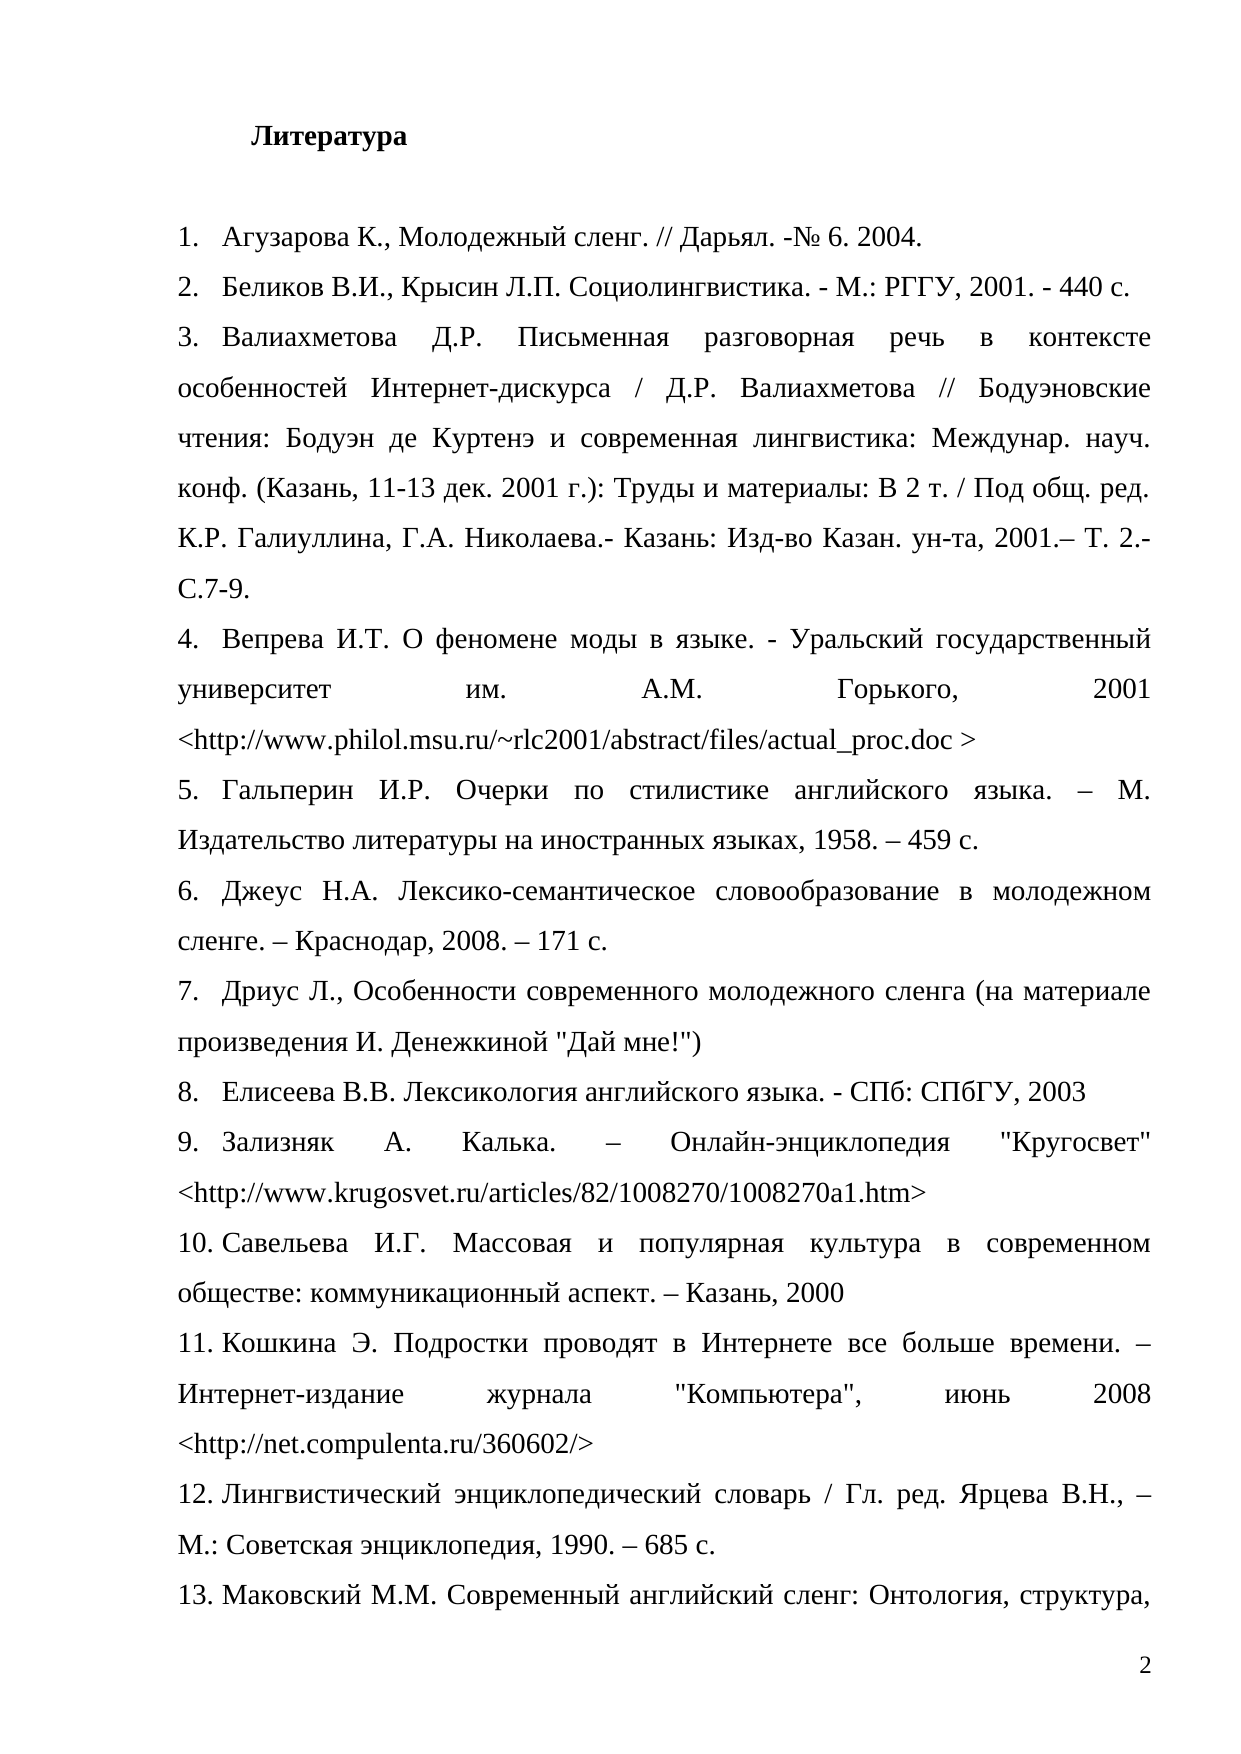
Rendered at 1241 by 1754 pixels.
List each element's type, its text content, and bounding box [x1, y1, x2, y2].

list Елисеева В.В. Лексикология английского языка. - СПб: СПбГУ, 2003 [177, 1074, 1152, 1108]
list Савельева И.Г. Массовая и популярная культура в современном обществе: коммуникационный аспект. – Казань, 2000 [177, 1225, 1152, 1309]
list Джеус Н.А. Лексико-семантическое словообразование в молодежном сленге. – Краснодар, 2008. – 171 с. [177, 873, 1152, 957]
list Валиахметова Д.Р. Письменная разговорная речь в контексте особенностей Интернет-дискурса / Д.Р. Валиахметова // Бодуэновские чтения: Бодуэн де Куртенэ и современная лингвистика: Междунар. науч. конф. (Казань, 11-13 дек. 2001 г.): Труды и материалы: В 2 т. / Под общ. ред. К.Р. Галиуллина, Г.А. Николаева.- Казань: Изд-во Казан. ун-та, 2001.– Т. 2.- C.7-9. [177, 319, 1152, 604]
list Вепрева И.Т. О феномене моды в языке. - Уральский государственный университет им. А.М. Горького, 2001 <http://www.philol.msu.ru/~rlc2001/abstract/files/actual_proc.doc > [177, 621, 1152, 755]
text Литература [177, 118, 1152, 152]
list Кошкина Э. Подростки проводят в Интернете все больше времени. – Интернет-издание журнала "Компьютера", июнь 2008 <http://net.compulenta.ru/360602/> [177, 1326, 1152, 1460]
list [177, 1577, 1152, 1611]
list Зализняк А. Калька. – Онлайн-энциклопедия "Кругосвет" <http://www.krugosvet.ru/articles/82/1008270/1008270a1.htm> [177, 1124, 1152, 1208]
list Лингвистический энциклопедический словарь / Гл. ред. Ярцева В.Н., – М.: Советская энциклопедия, 1990. – 685 с. [177, 1477, 1152, 1560]
list Агузарова К., Молодежный сленг. // Дарьял. -№ 6. 2004. [177, 219, 1152, 252]
list Беликов В.И., Крысин Л.П. Социолингвистика. - М.: РГГУ, 2001. - 440 с. [177, 269, 1152, 303]
list Гальперин И.Р. Очерки по стилистике английского языка. – М. Издательство литературы на иностранных языках, 1958. – 459 с. [177, 772, 1152, 856]
list Дриус Л., Особенности современного молодежного сленга (на материале произведения И. Денежкиной "Дай мне!") [177, 973, 1152, 1057]
